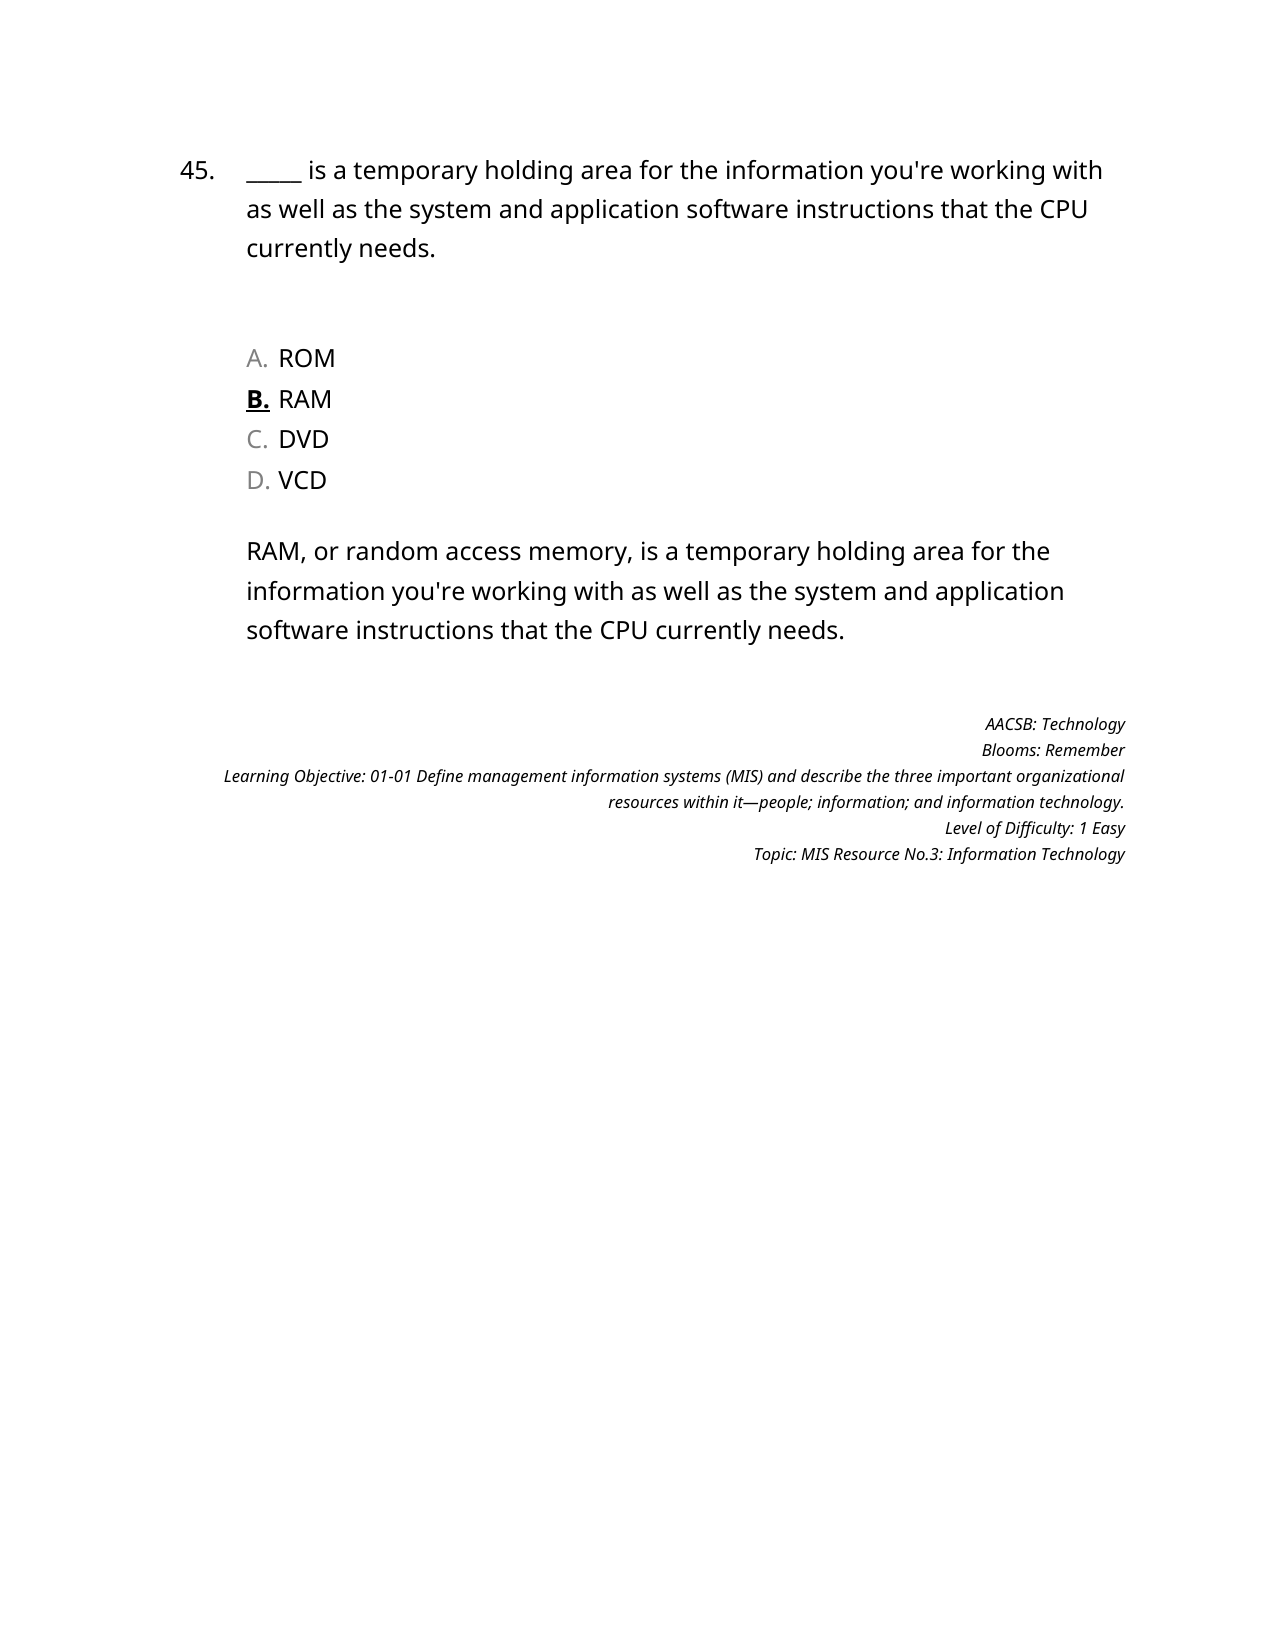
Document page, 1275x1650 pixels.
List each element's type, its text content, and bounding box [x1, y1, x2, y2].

table_header AACSB: Technology Blooms: Remember Learning Objective: 01-01 Define management information systems (MIS) and describe the three important organizational resources within it—people; information; and information technology. Level of Difficulty: 1 Easy Topic: MIS Resource No.3: Information Technology [180, 713, 1125, 902]
table_header _____ is a temporary holding area for the information you're working with as well as the system and application software instructions that the CPU currently needs. RAM, or random access memory, is a temporary holding area for the information you're working with as well as the system and application software instructions that the CPU currently needs. [246, 153, 1125, 683]
table_header 45. [180, 153, 246, 683]
